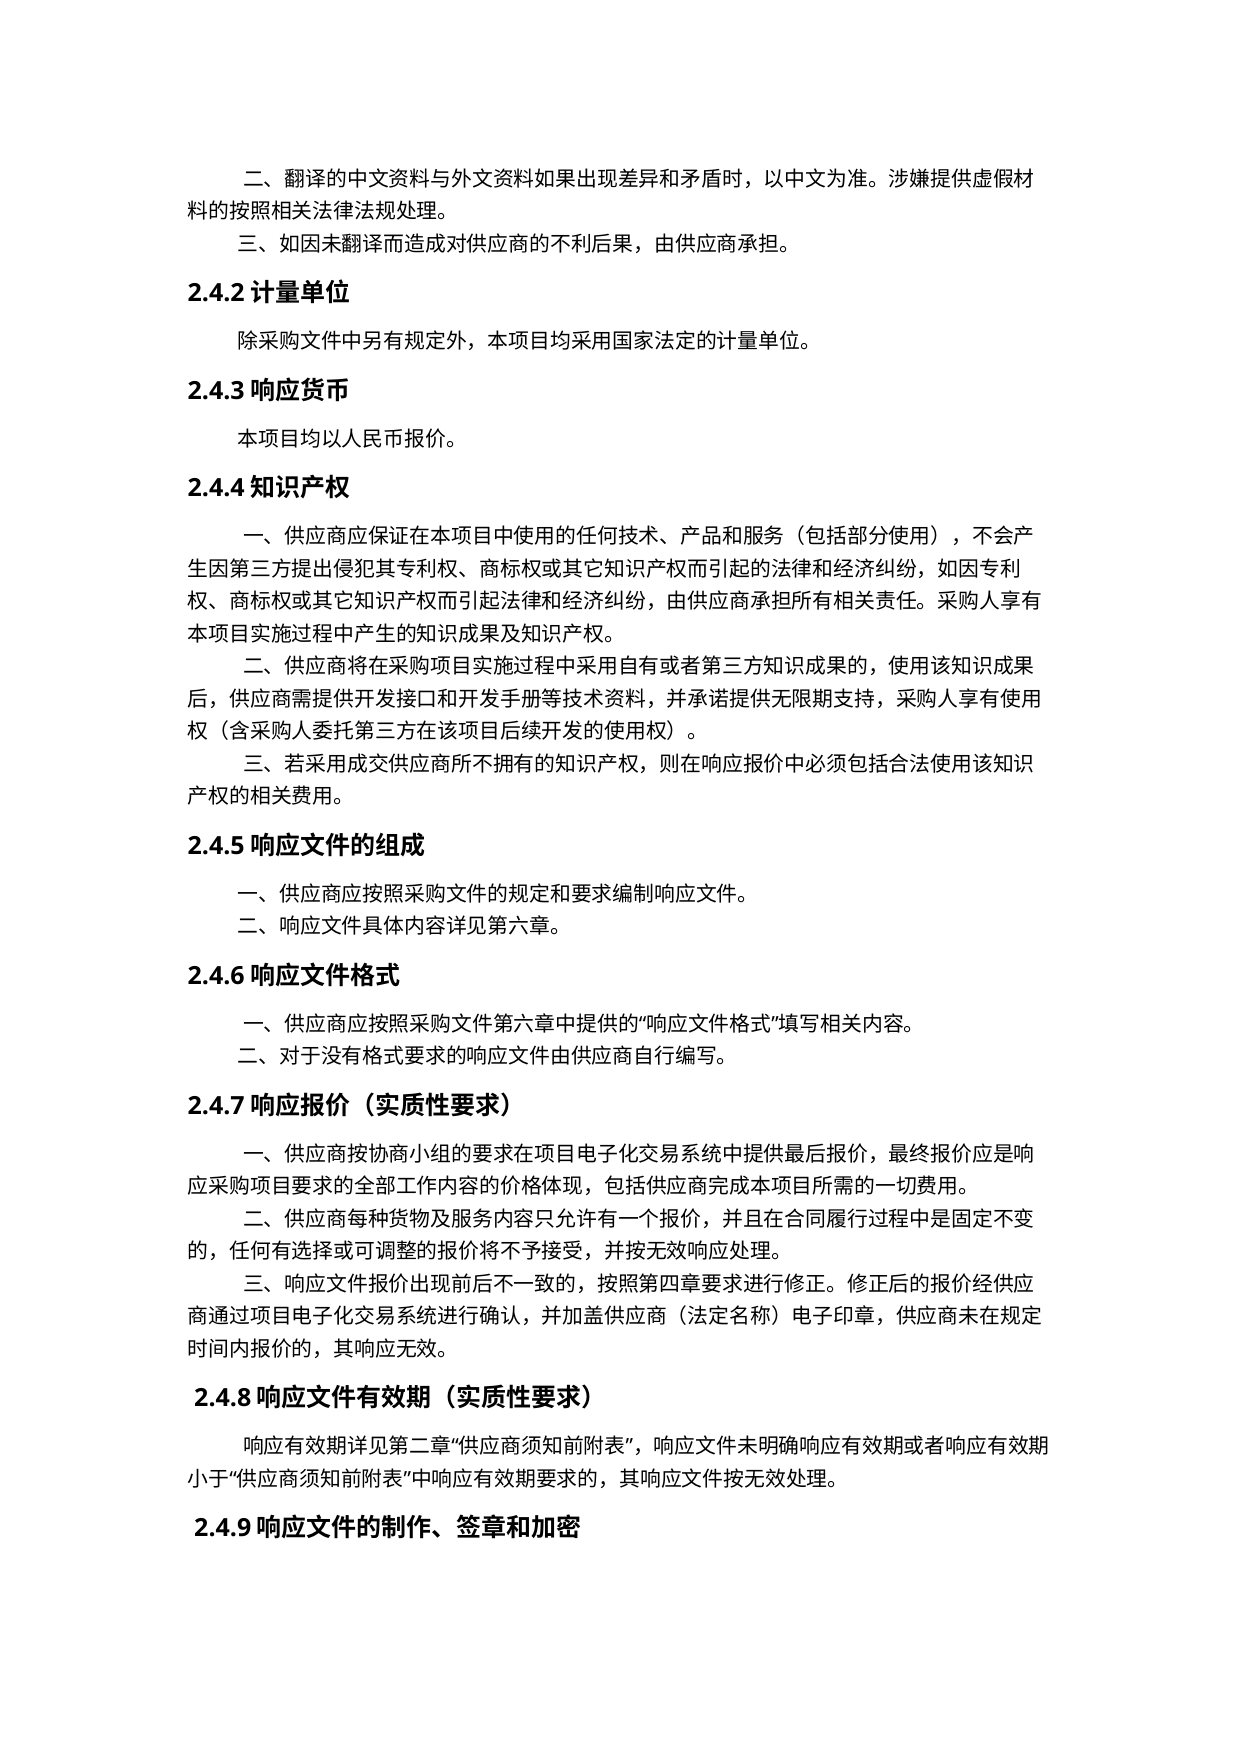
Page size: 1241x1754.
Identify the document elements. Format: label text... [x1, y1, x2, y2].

text 二、供应商将在采购项目实施过程中采用自有或者第三方知识成果的，使用该知识成果后，供应商需提供开发接口和开发手册等技术资料，并承诺提供无限期支持，采购人享有使用权（含采购人委托第三方在该项目后续开发的使用权）。 [187, 649, 1053, 747]
text 二、翻译的中文资料与外文资料如果出现差异和矛盾时，以中文为准。涉嫌提供虚假材料的按照相关法律法规处理。 [187, 162, 1053, 227]
text 二、响应文件具体内容详见第六章。 [187, 909, 1053, 942]
text 2.4.6响应文件格式 [187, 942, 1053, 1007]
text 一、供应商应按照采购文件的规定和要求编制响应文件。 [187, 877, 1053, 909]
text 2.4.5响应文件的组成 [187, 812, 1053, 877]
text 二、对于没有格式要求的响应文件由供应商自行编写。 [187, 1039, 1053, 1072]
text 本项目均以人民币报价。 [187, 422, 1053, 454]
text 2.4.9响应文件的制作、签章和加密 [187, 1494, 1053, 1559]
text 2.4.4知识产权 [187, 454, 1053, 519]
text 三、若采用成交供应商所不拥有的知识产权，则在响应报价中必须包括合法使用该知识产权的相关费用。 [187, 747, 1053, 812]
text 除采购文件中另有规定外，本项目均采用国家法定的计量单位。 [187, 324, 1053, 357]
text 一、供应商按协商小组的要求在项目电子化交易系统中提供最后报价，最终报价应是响应采购项目要求的全部工作内容的价格体现，包括供应商完成本项目所需的一切费用。 [187, 1137, 1053, 1202]
text 三、如因未翻译而造成对供应商的不利后果，由供应商承担。 [187, 227, 1053, 259]
text 2.4.8响应文件有效期（实质性要求） [187, 1364, 1053, 1429]
text 二、供应商每种货物及服务内容只允许有一个报价，并且在合同履行过程中是固定不变的，任何有选择或可调整的报价将不予接受，并按无效响应处理。 [187, 1202, 1053, 1267]
text 2.4.2计量单位 [187, 259, 1053, 324]
text 一、供应商应保证在本项目中使用的任何技术、产品和服务（包括部分使用），不会产生因第三方提出侵犯其专利权、商标权或其它知识产权而引起的法律和经济纠纷，如因专利权、商标权或其它知识产权而引起法律和经济纠纷，由供应商承担所有相关责任。采购人享有本项目实施过程中产生的知识成果及知识产权。 [187, 519, 1053, 649]
text 2.4.3响应货币 [187, 357, 1053, 422]
text 三、响应文件报价出现前后不一致的，按照第四章要求进行修正。修正后的报价经供应商通过项目电子化交易系统进行确认，并加盖供应商（法定名称）电子印章，供应商未在规定时间内报价的，其响应无效。 [187, 1267, 1053, 1364]
text 响应有效期详见第二章“供应商须知前附表”，响应文件未明确响应有效期或者响应有效期小于“供应商须知前附表”中响应有效期要求的，其响应文件按无效处理。 [187, 1429, 1053, 1494]
text 一、供应商应按照采购文件第六章中提供的“响应文件格式”填写相关内容。 [187, 1007, 1053, 1039]
text 2.4.7响应报价（实质性要求） [187, 1072, 1053, 1137]
